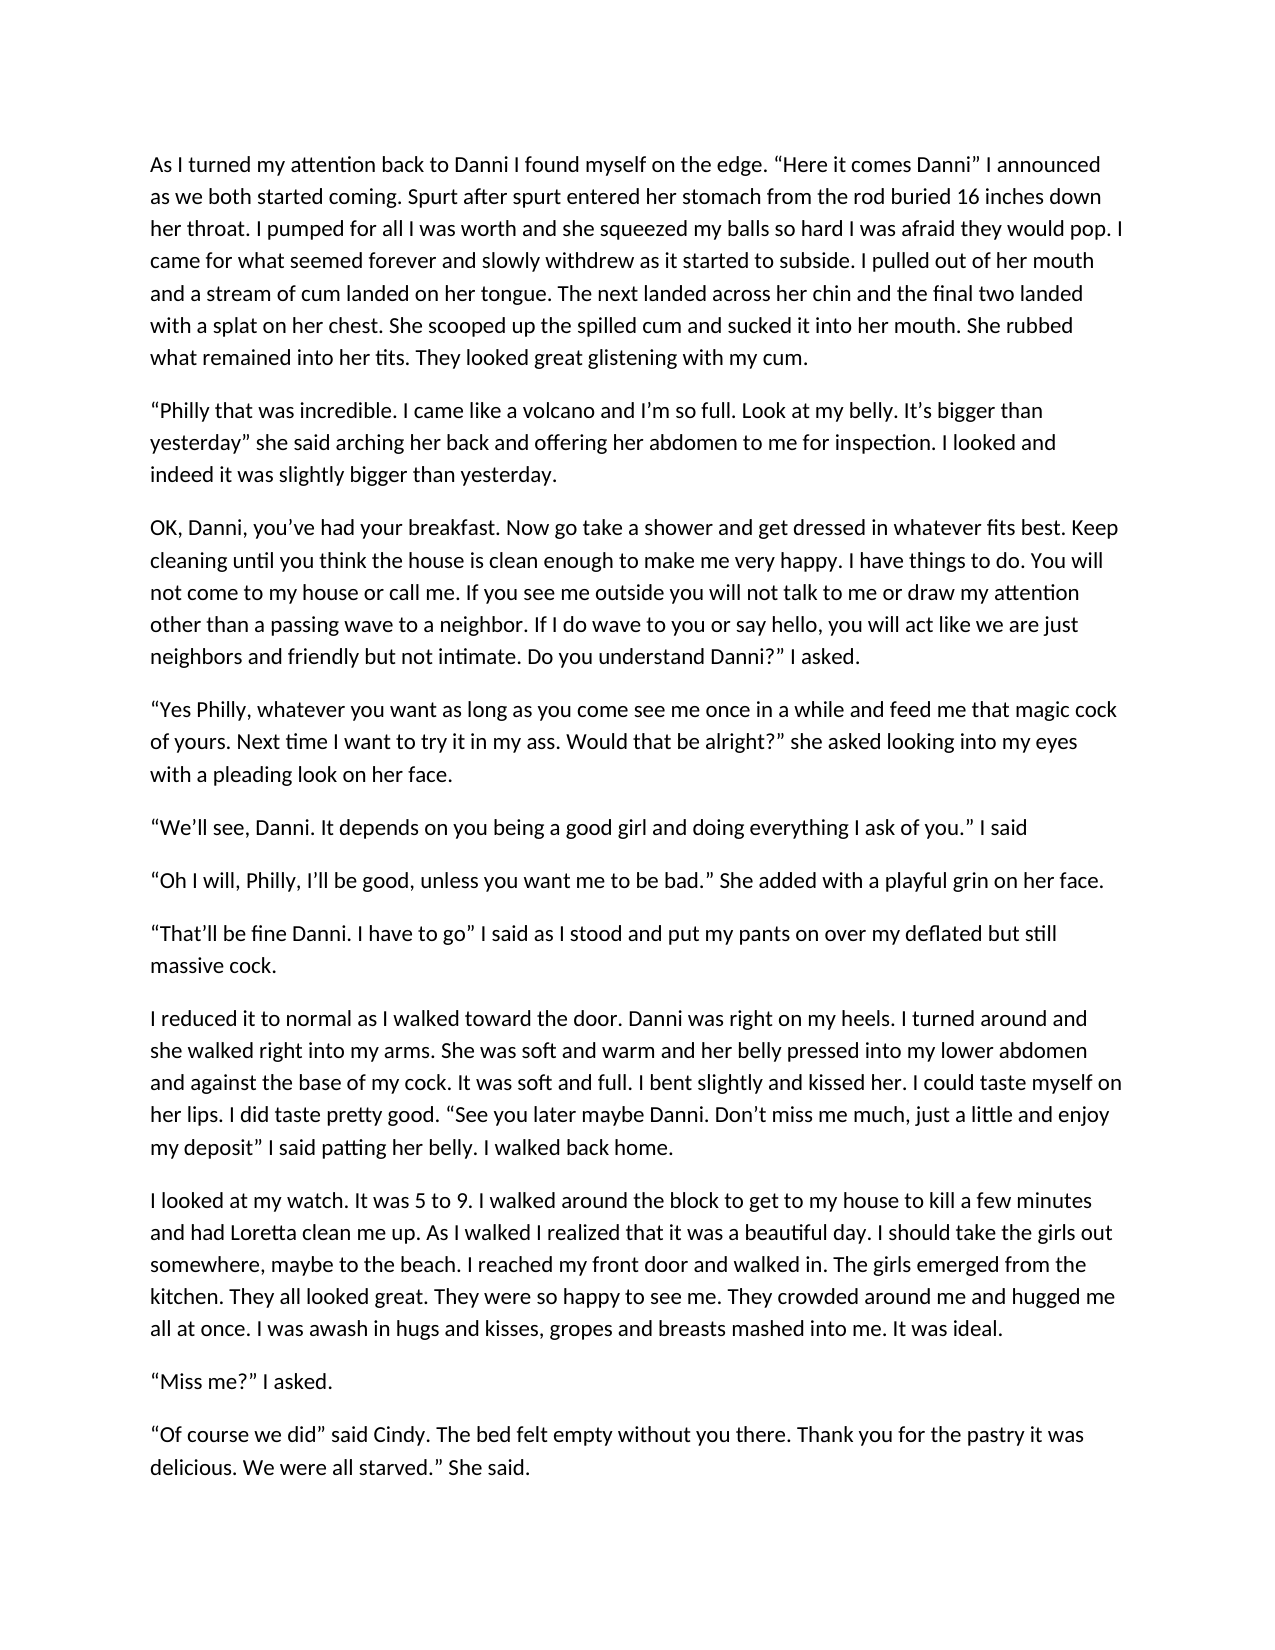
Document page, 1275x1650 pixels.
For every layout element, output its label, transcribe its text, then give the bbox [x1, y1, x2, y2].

text I looked at my watch. It was 5 to 9. I walked around the block to get to my house to kill a few minutes and had Loretta clean me up. As I walked I realized that it was a beautiful day. I should take the girls out somewhere, maybe to the beach. I reached my front door and walked in. The girls emerged from the kitchen. They all looked great. They were so happy to see me. They crowded around me and hugged me all at once. I was awash in hugs and kisses, gropes and breasts mashed into me. It was ideal. [150, 1186, 1125, 1342]
text I reduced it to normal as I walked toward the door. Danni was right on my heels. I turned around and she walked right into my arms. She was soft and warm and her belly pressed into my lower abdomen and against the base of my cock. It was soft and full. I bent slightly and kissed her. I could taste myself on her lips. I did taste pretty good. “See you later maybe Danni. Don’t miss me much, just a little and enjoy my deposit” I said patting her belly. I walked back home. [150, 1004, 1125, 1161]
text “Miss me?” I asked. [150, 1367, 1125, 1396]
text “Oh I will, Philly, I’ll be good, unless you want me to be bad.” She added with a playful grin on her face. [150, 866, 1125, 894]
text “That’ll be fine Danni. I have to go” I said as I stood and put my pants on over my deflated but still massive cock. [150, 919, 1125, 979]
text “Philly that was incredible. I came like a volcano and I’m so full. Look at my belly. It’s bigger than yesterday” she said arching her back and offering her abdomen to me for inspection. I looked and indeed it was slightly bigger than yesterday. [150, 396, 1125, 488]
text “Of course we did” said Cindy. The bed felt empty without you there. Thank you for the pastry it was delicious. We were all starved.” She said. [150, 1421, 1125, 1481]
text OK, Danni, you’ve had your breakfast. Now go take a shower and get dressed in whatever fits best. Keep cleaning until you think the house is clean enough to make me very happy. I have things to do. You will not come to my house or call me. If you see me outside you will not talk to me or draw my attention other than a passing wave to a neighbor. If I do wave to you or say hello, you will act like we are just neighbors and friendly but not intimate. Do you understand Danni?” I asked. [150, 513, 1125, 670]
text “We’ll see, Danni. It depends on you being a good girl and doing everything I ask of you.” I said [150, 813, 1125, 841]
text “Yes Philly, whatever you want as long as you come see me once in a while and feed me that magic cock of yours. Next time I want to try it in my ass. Would that be alright?” she asked looking into my eyes with a pleading look on her face. [150, 695, 1125, 788]
text As I turned my attention back to Danni I found myself on the edge. “Here it comes Danni” I announced as we both started coming. Spurt after spurt entered her stomach from the rod buried 16 inches down her throat. I pumped for all I was worth and she squeezed my balls so hard I was afraid they would pop. I came for what seemed forever and slowly withdrew as it started to subside. I pulled out of her mouth and a stream of cum landed on her tongue. The next landed across her chin and the final two landed with a splat on her chest. She scooped up the spilled cum and sucked it into her mouth. She rubbed what remained into her tits. They looked great glistening with my cum. [150, 150, 1125, 371]
